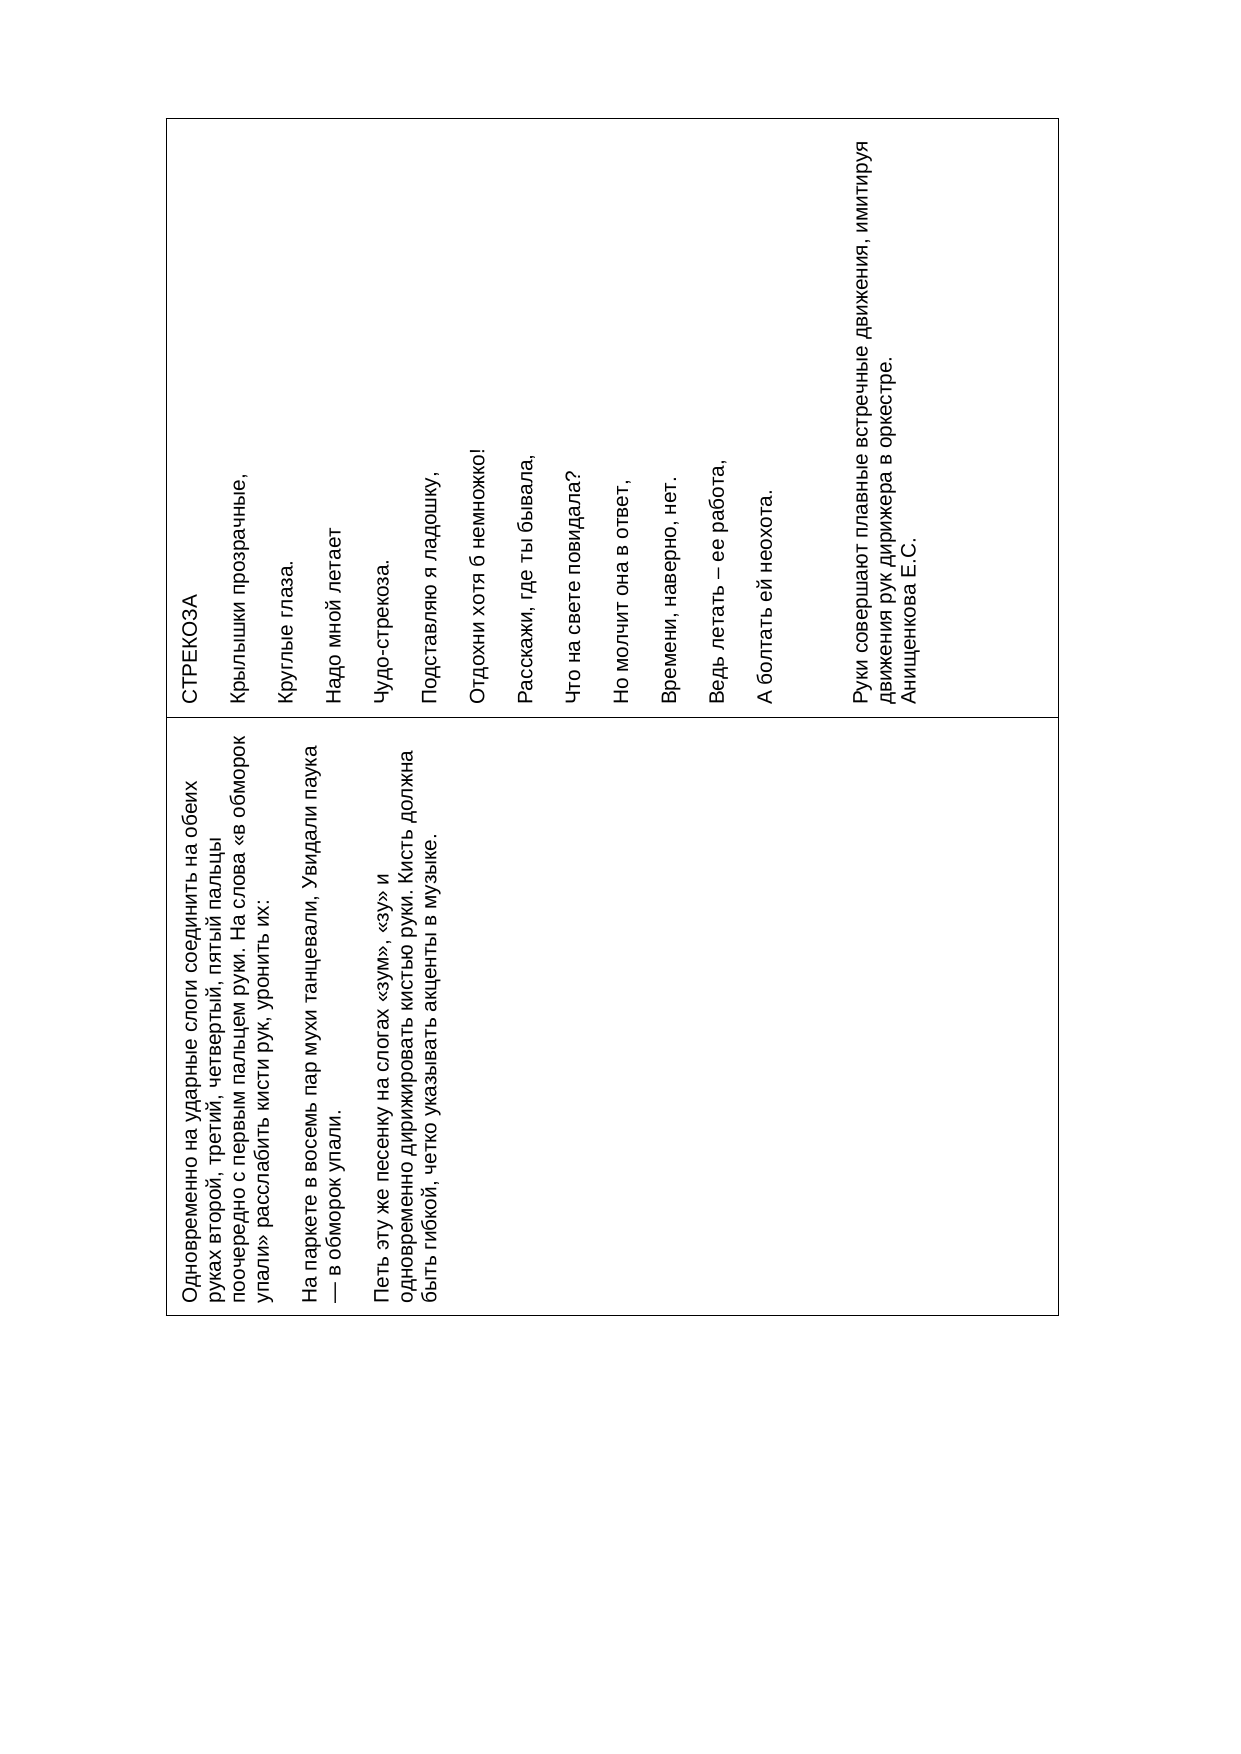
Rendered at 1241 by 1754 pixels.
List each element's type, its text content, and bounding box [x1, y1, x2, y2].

table_cell СТРЕКОЗА Крылышки прозрачные, Круглые глаза. Надо мной летает Чудо-стрекоза. Подставляю я ладошку, Отдохни хотя б немножко! Расскажи, где ты бывала, Что на свете повидала? Но молчит она в ответ, Времени, наверно, нет. Ведь летать – ее работа, А болтать ей неохота. Руки совершают плавные встречные движения, имитируя движения рук дирижера в оркестре. Анищенкова Е.С. [167, 119, 1058, 717]
table_cell Одновременно на ударные слоги соединить на обеих руках второй, третий, четвертый, пятый пальцы поочередно с первым пальцем руки. На слова «в обморок упали» расслабить кисти рук, уронить их: На паркете в восемь пар мухи танцевали, Увидали паука — в обморок упали. Петь эту же песенку на слогах «зум», «зу» и одновременно дирижировать кистью руки. Кисть должна быть гибкой, четко указывать акценты в музыке. [167, 718, 1058, 1315]
